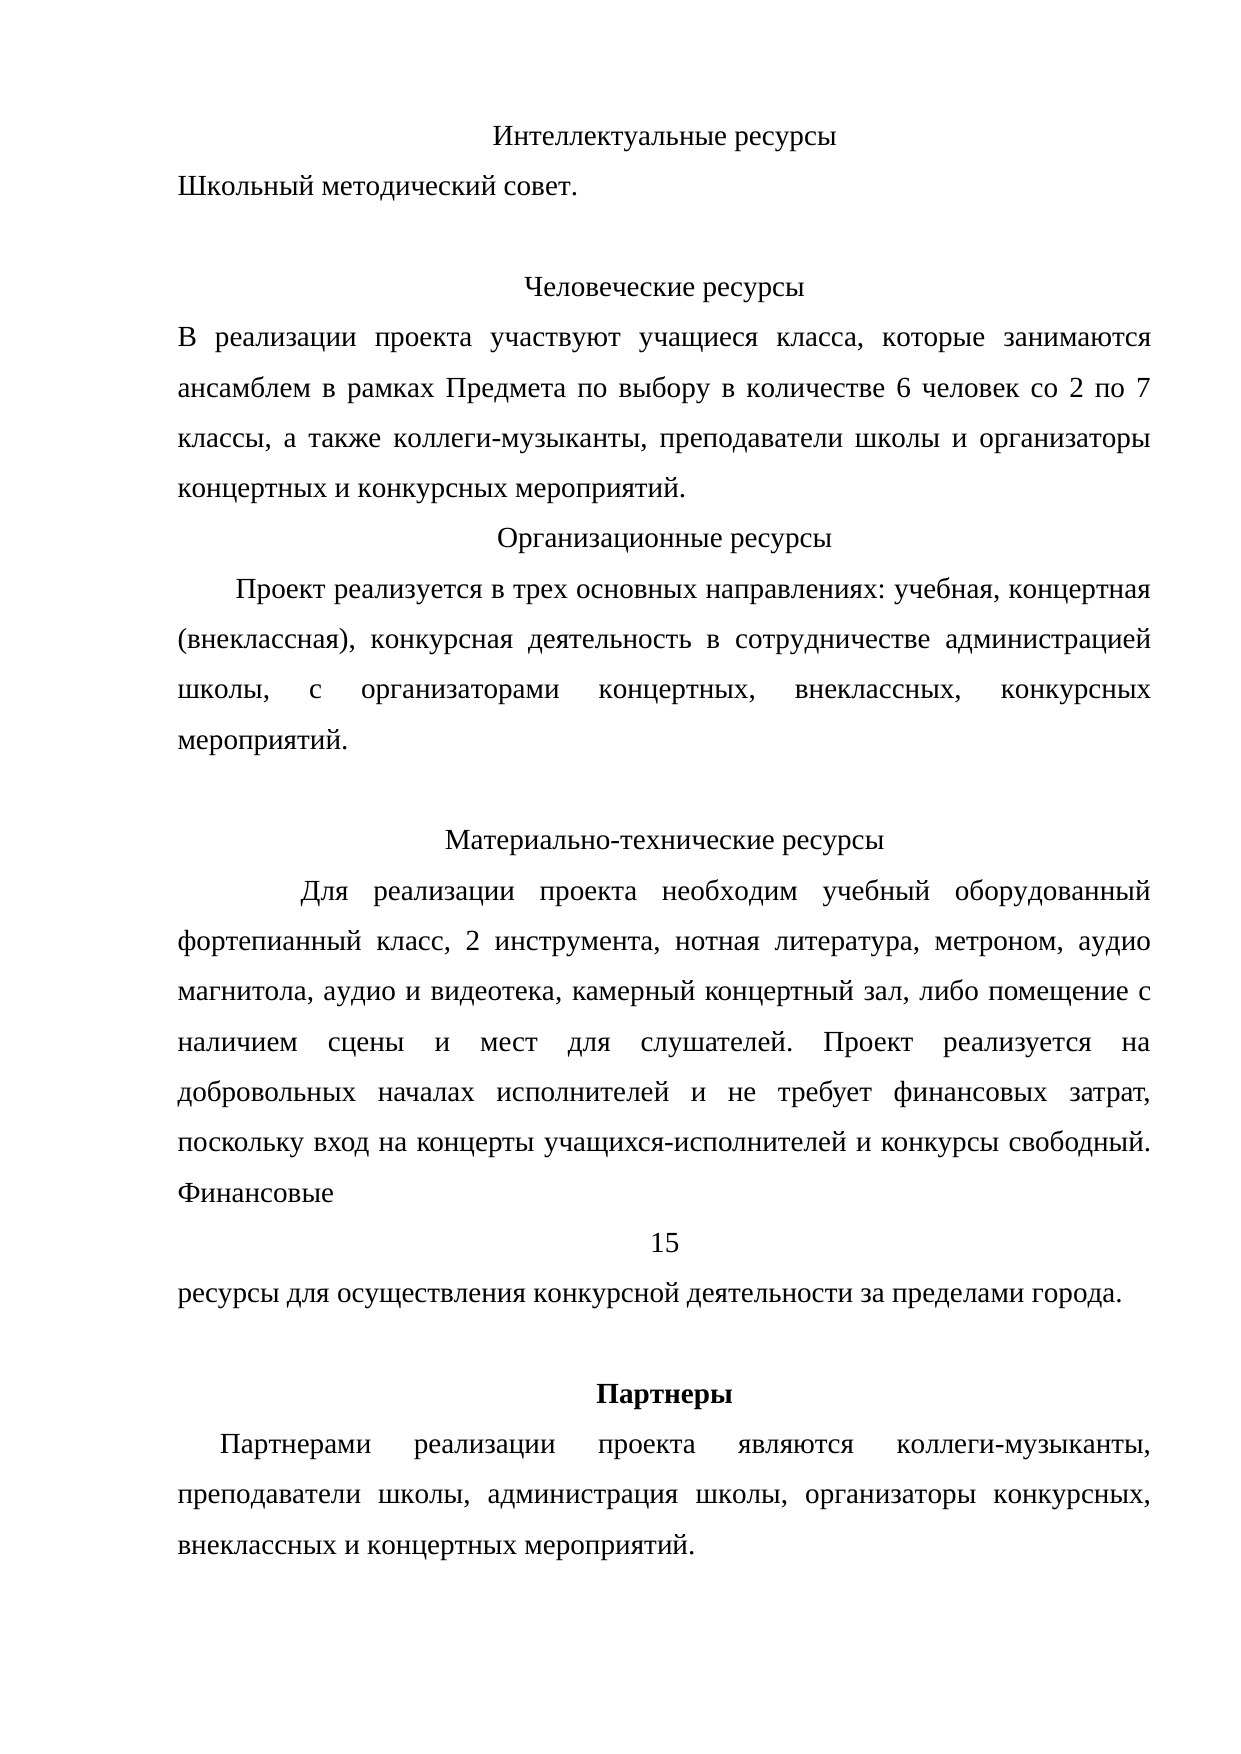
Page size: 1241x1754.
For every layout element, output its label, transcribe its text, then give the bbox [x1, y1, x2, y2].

text 15 [177, 1225, 1152, 1258]
text Человеческие ресурсы [177, 269, 1152, 303]
text Интеллектуальные ресурсы [177, 118, 1152, 152]
text Организационные ресурсы [177, 521, 1152, 554]
text Школьный методический совет. [177, 168, 1152, 202]
text Партнерами реализации проекта являются коллеги-музыканты, преподаватели школы, администрация школы, организаторы конкурсных, внеклассных и концертных мероприятий. [177, 1426, 1152, 1560]
text Проект реализуется в трех основных направлениях: учебная, концертная (внеклассная), конкурсная деятельность в сотрудничестве администрацией школы, с организаторами концертных, внеклассных, конкурсных мероприятий. [177, 571, 1152, 755]
text В реализации проекта участвуют учащиеся класса, которые занимаются ансамблем в рамках Предмета по выбору в количестве 6 человек со 2 по 7 классы, а также коллеги-музыканты, преподаватели школы и организаторы концертных и конкурсных мероприятий. [177, 319, 1152, 504]
text ресурсы для осуществления конкурсной деятельности за пределами города. [177, 1275, 1152, 1309]
text Материально-технические ресурсы [177, 822, 1152, 856]
text Для реализации проекта необходим учебный оборудованный фортепианный класс, 2 инструмента, нотная литература, метроном, аудио магнитола, аудио и видеотека, камерный концертный зал, либо помещение с наличием сцены и мест для слушателей. Проект реализуется на добровольных началах исполнителей и не требует финансовых затрат, поскольку вход на концерты учащихся-исполнителей и конкурсы свободный. Финансовые [177, 873, 1152, 1208]
text Партнеры [177, 1376, 1152, 1409]
